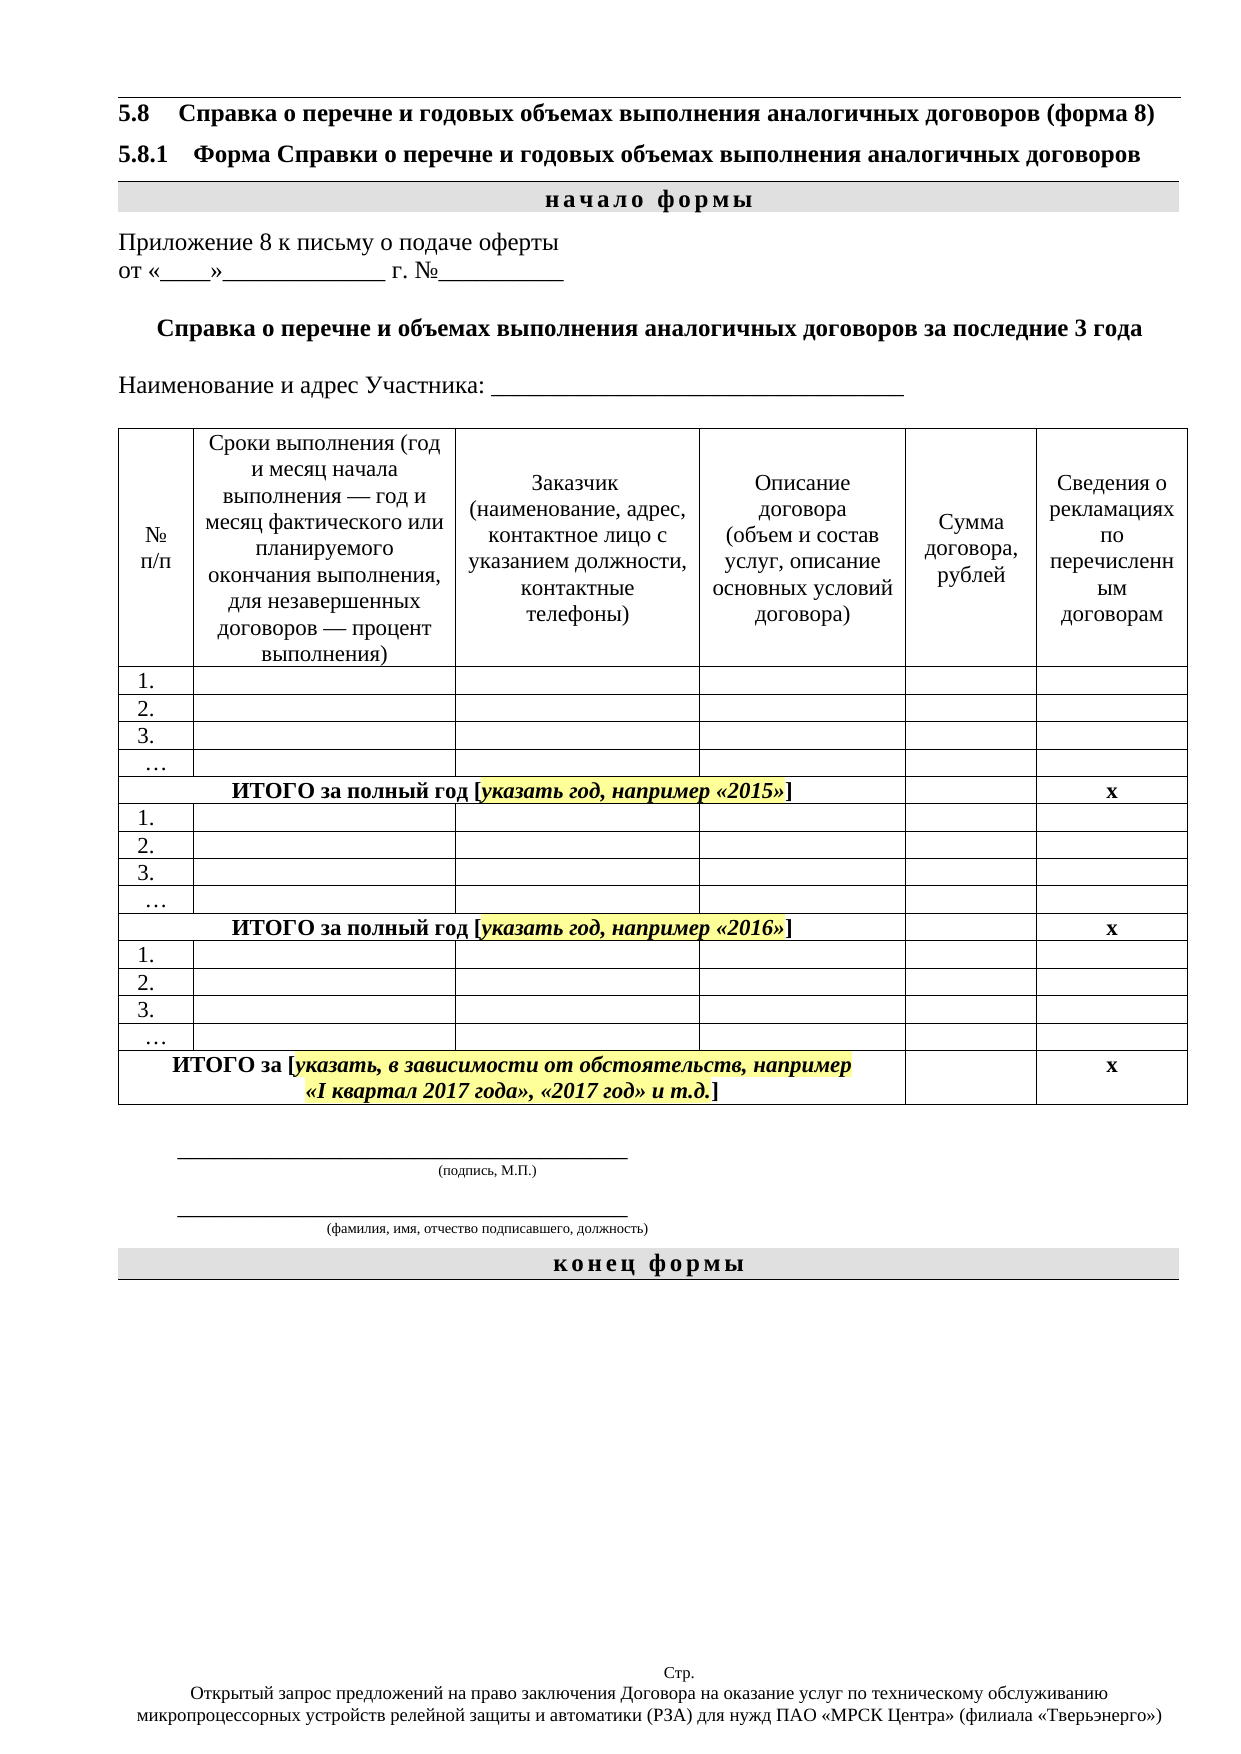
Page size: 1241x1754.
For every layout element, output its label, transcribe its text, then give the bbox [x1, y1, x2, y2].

text Справка о перечне и объемах выполнения аналогичных договоров за последние 3 года [118, 313, 1181, 342]
table_cell [1037, 750, 1187, 776]
table_cell [700, 750, 905, 776]
table_cell [119, 667, 193, 694]
table_header Сроки выполнения (год и месяц начала выполнения — год и месяц фактического или планируемого окончания выполнения, для незавершенных договоров — процент выполнения) [194, 429, 455, 666]
table_cell [1037, 695, 1187, 721]
subtitle Справка о перечне и годовых объемах выполнения аналогичных договоров (форма 8) [118, 98, 1181, 127]
text ____________________________________ [118, 1191, 1181, 1219]
table_cell [194, 804, 455, 831]
table_cell [194, 722, 455, 748]
text конец формы [118, 1248, 1179, 1279]
table_cell [194, 996, 455, 1022]
table_cell [456, 859, 699, 885]
table_cell [1037, 859, 1187, 885]
table_cell [194, 859, 455, 885]
table_cell [456, 695, 699, 721]
table_cell [700, 804, 905, 831]
table_cell [119, 859, 193, 885]
table_header № п/п [119, 429, 193, 666]
table_cell [194, 1024, 455, 1050]
table_cell [700, 667, 905, 694]
table_cell [906, 804, 1036, 831]
table_header Сумма договора, рублей [906, 429, 1036, 666]
table_cell [906, 914, 1036, 940]
table_cell [906, 941, 1036, 968]
table_cell [1037, 996, 1187, 1022]
table_cell [194, 750, 455, 776]
table_cell [194, 695, 455, 721]
table_cell … [119, 750, 193, 776]
text Наименование и адрес Участника: _________________________________ [118, 371, 1181, 399]
table_cell [1037, 832, 1187, 858]
table_cell [700, 832, 905, 858]
table_cell ИТОГО за [указать, в зависимости от обстоятельств, например «I квартал 2017 года», «2017 год» и т.д.] [711, 1051, 905, 1103]
table_cell [119, 996, 193, 1022]
table_cell [119, 804, 193, 831]
table_cell [700, 886, 905, 913]
table_cell [194, 941, 455, 968]
table_cell ИТОГО за полный год [указать год, например «2015»] [785, 777, 905, 803]
table_cell [1037, 941, 1187, 968]
table_cell ИТОГО за полный год [указать год, например «2015»] [119, 777, 481, 803]
table_cell [906, 722, 1036, 748]
table_cell [456, 1024, 699, 1050]
table_cell [194, 667, 455, 694]
table_cell [906, 777, 1036, 803]
table_cell [194, 969, 455, 995]
table_header Описание договора (объем и состав услуг, описание основных условий договора) [700, 429, 905, 666]
table_cell [700, 859, 905, 885]
table_cell [456, 722, 699, 748]
table_cell [194, 832, 455, 858]
table_cell [1037, 969, 1187, 995]
table_cell [456, 941, 699, 968]
table_cell [906, 1024, 1036, 1050]
table_cell … [119, 1024, 193, 1050]
table_cell [1037, 667, 1187, 694]
table_cell [1037, 886, 1187, 913]
table_cell [700, 941, 905, 968]
table_cell х [1037, 1051, 1187, 1103]
table_cell [1037, 722, 1187, 748]
text (фамилия, имя, отчество подписавшего, должность) [118, 1219, 797, 1248]
text (подпись, М.П.) [118, 1162, 797, 1191]
table_cell [906, 667, 1036, 694]
table_cell [700, 1024, 905, 1050]
table_cell [906, 832, 1036, 858]
table_cell [119, 695, 193, 721]
table_cell [700, 996, 905, 1022]
table_cell [906, 969, 1036, 995]
table_cell [700, 722, 905, 748]
table_cell [700, 969, 905, 995]
text ____________________________________ [118, 1133, 1181, 1162]
table_cell х [1037, 914, 1187, 940]
table_cell [906, 750, 1036, 776]
table_cell [456, 996, 699, 1022]
table_cell … [119, 886, 193, 913]
table_cell ИТОГО за полный год [указать год, например «2016»] [785, 914, 905, 940]
table_header Сведения о рекламациях по перечисленным договорам [1037, 429, 1187, 666]
text Приложение 8 к письму о подаче оферты от «____»_____________ г. №__________ [118, 227, 1181, 284]
table_cell [456, 667, 699, 694]
table_cell [119, 832, 193, 858]
table_cell [119, 941, 193, 968]
table_cell [194, 886, 455, 913]
table_cell [906, 1051, 1036, 1103]
text начало формы [118, 182, 1179, 212]
table_cell [906, 886, 1036, 913]
table_cell [700, 695, 905, 721]
subtitle Форма Справки о перечне и годовых объемах выполнения аналогичных договоров [118, 139, 1181, 168]
table_header Заказчик (наименование, адрес, контактное лицо с указанием должности, контактные телефоны) [456, 429, 699, 666]
table_cell ИТОГО за полный год [указать год, например «2016»] [119, 914, 481, 940]
table_cell [456, 750, 699, 776]
table_cell ИТОГО за [указать, в зависимости от обстоятельств, например «I квартал 2017 года», «2017 год» и т.д.] [119, 1051, 305, 1103]
table_cell [906, 859, 1036, 885]
table_cell [456, 832, 699, 858]
table_cell [906, 996, 1036, 1022]
table_cell х [1037, 777, 1187, 803]
table_cell [456, 804, 699, 831]
table_cell [456, 969, 699, 995]
table_cell [906, 695, 1036, 721]
table_cell [1037, 804, 1187, 831]
table_cell [1037, 1024, 1187, 1050]
table_cell [119, 969, 193, 995]
table_cell [456, 886, 699, 913]
table_cell [119, 722, 193, 748]
